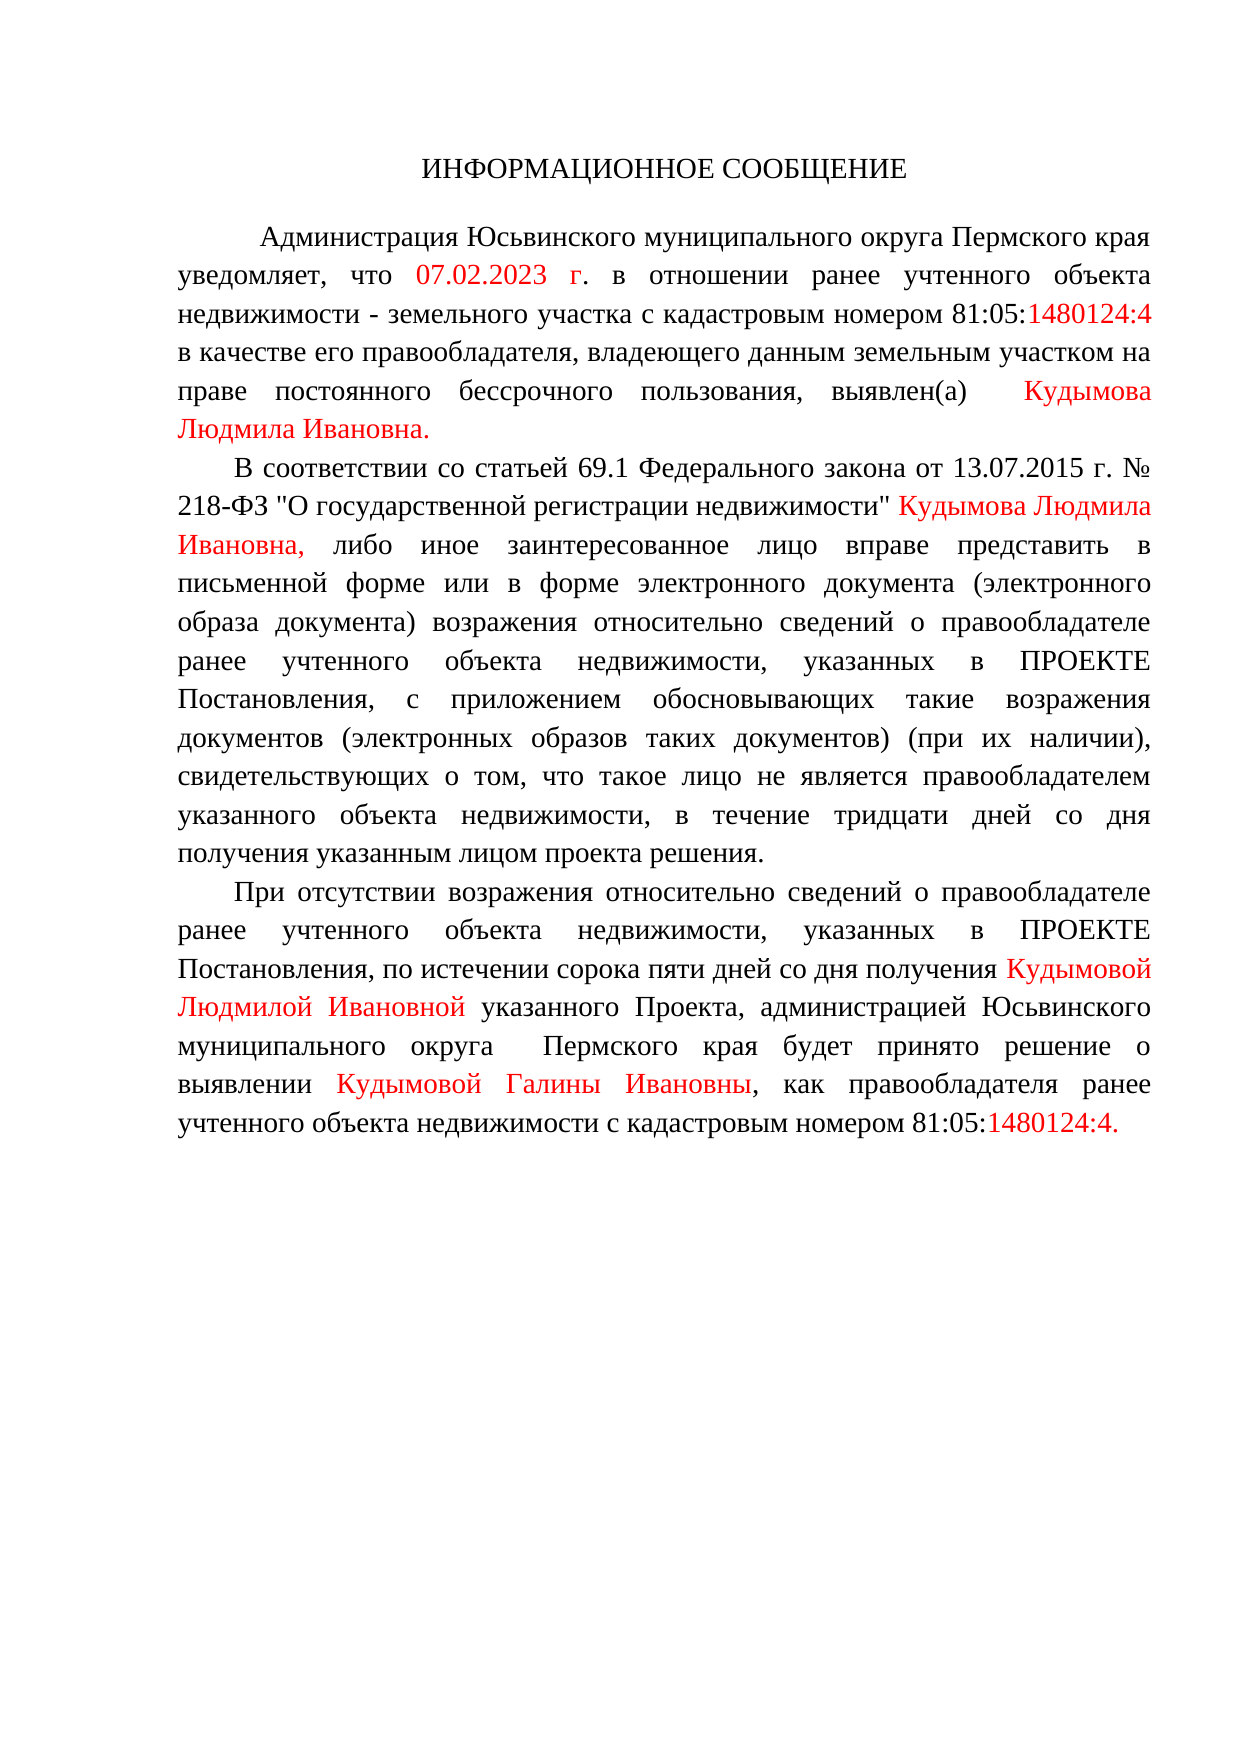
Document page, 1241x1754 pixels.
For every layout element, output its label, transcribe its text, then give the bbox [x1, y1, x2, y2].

text Администрация Юсьвинского муниципального округа Пермского края уведомляет, что 07.02.2023 г. в отношении ранее учтенного объекта недвижимости - земельного участка с кадастровым номером 81:05:1480124:4 в качестве его правообладателя, владеющего данным земельным участком на праве постоянного бессрочного пользования, выявлен(а) Кудымова Людмила Ивановна. [177, 219, 1152, 445]
text ИНФОРМАЦИОННОЕ СООБЩЕНИЕ [177, 152, 1152, 185]
text При отсутствии возражения относительно сведений о правообладателе ранее учтенного объекта недвижимости, указанных в ПРОЕКТЕ Постановления, по истечении сорока пяти дней со дня получения Кудымовой Людмилой Ивановной указанного Проекта, администрацией Юсьвинского муниципального округа Пермского края будет принято решение о выявлении Кудымовой Галины Ивановны, как правообладателя ранее учтенного объекта недвижимости с кадастровым номером 81:05:1480124:4. [177, 874, 1152, 1139]
text В соответствии со статьей 69.1 Федерального закона от 13.07.2015 г. № 218-ФЗ "О государственной регистрации недвижимости" Кудымова Людмила Ивановна, либо иное заинтересованное лицо вправе представить в письменной форме или в форме электронного документа (электронного образа документа) возражения относительно сведений о правообладателе ранее учтенного объекта недвижимости, указанных в ПРОЕКТЕ Постановления, с приложением обосновывающих такие возражения документов (электронных образов таких документов) (при их наличии), свидетельствующих о том, что такое лицо не является правообладателем указанного объекта недвижимости, в течение тридцати дней со дня получения указанным лицом проекта решения. [177, 450, 1152, 869]
